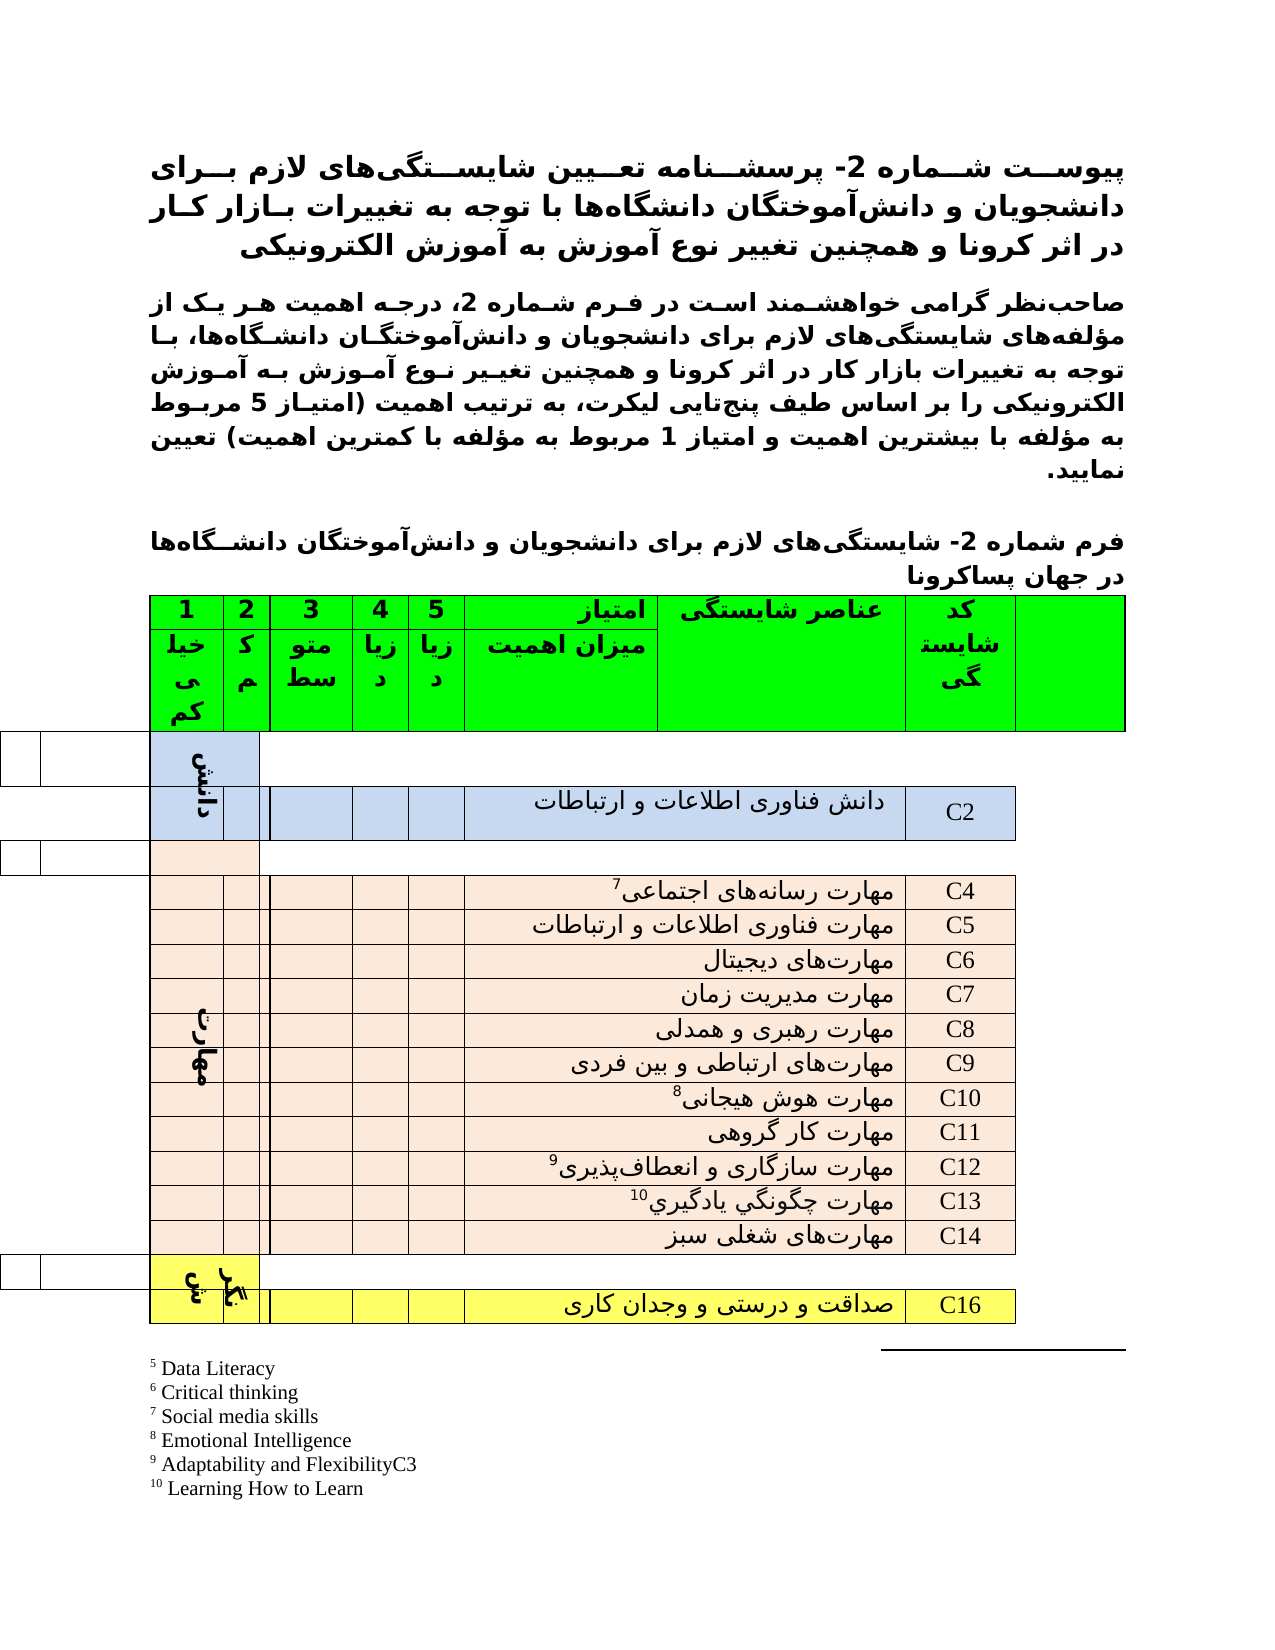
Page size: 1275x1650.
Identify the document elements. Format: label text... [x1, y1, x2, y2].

table_cell مهارت‌های شغلی سبز [465, 1221, 905, 1254]
table_cell [260, 1221, 269, 1254]
table_cell [224, 945, 259, 978]
table_cell [151, 979, 223, 1013]
table_cell [224, 1048, 259, 1082]
table_cell [224, 1221, 259, 1254]
table_cell C9 [906, 1048, 1015, 1082]
table_cell [353, 910, 408, 944]
table_cell [224, 876, 259, 909]
table_cell [409, 979, 464, 1013]
table_cell زیاد [409, 630, 464, 731]
table_cell [151, 910, 223, 944]
table_cell [271, 876, 352, 909]
table_cell کم [224, 630, 269, 731]
table_cell C4 [906, 876, 1015, 909]
table_cell C8 [906, 1014, 1015, 1047]
table_cell [224, 979, 259, 1013]
table_header 1 [151, 596, 223, 629]
table_cell [260, 787, 269, 840]
table_cell [151, 1221, 223, 1254]
table_cell [260, 1083, 269, 1116]
table_cell [151, 1014, 223, 1047]
table_cell [224, 1152, 259, 1185]
table_cell مهارت کار گروهی [465, 1117, 905, 1151]
table_cell [151, 1152, 223, 1185]
table_cell [271, 1048, 352, 1082]
table_cell [151, 1290, 223, 1323]
table_cell [260, 1186, 269, 1220]
table_cell [260, 1048, 269, 1082]
table_cell [409, 1290, 464, 1323]
table_cell [260, 1014, 269, 1047]
table_cell مهارت‌های دیجیتال [465, 945, 905, 978]
table_cell [353, 1152, 408, 1185]
table_cell [224, 910, 259, 944]
text پیوست شماره 2- پرسشنامه تعیین شایستگی‌های لازم برای دانشجویان و دانش‌آموختگان دانشگاه‌ها با توجه به تغییرات بازار کار در اثر کرونا و همچنین تغییر نوع آموزش به آموزش الکترونیکی [150, 150, 1125, 262]
table_cell C16 [906, 1290, 1015, 1323]
table_cell [224, 1014, 259, 1047]
table_header 4 [353, 596, 408, 629]
table_cell مهارت فناوری اطلاعات و ارتباطات [465, 910, 905, 944]
table_cell [151, 945, 223, 978]
table_cell [353, 876, 408, 909]
table_cell [409, 1117, 464, 1151]
table_cell [224, 1117, 259, 1151]
table_cell [353, 1221, 408, 1254]
table_cell C14 [906, 1221, 1015, 1254]
table_cell [353, 1083, 408, 1116]
table_cell [409, 876, 464, 909]
table_cell C10 [906, 1083, 1015, 1116]
table_cell [353, 979, 408, 1013]
table_cell [260, 1117, 269, 1151]
table_cell مهارت‌ رسانه‌های اجتماعی [465, 876, 905, 909]
table_cell [260, 945, 269, 978]
table_cell [151, 787, 223, 840]
table_cell [409, 787, 464, 840]
table_cell مهارت چگونگي يادگيري [465, 1186, 905, 1220]
table_cell [151, 1186, 223, 1220]
table_cell [271, 910, 352, 944]
table_cell دانش [151, 732, 259, 786]
table_cell C2 [906, 787, 1015, 840]
table_cell [260, 979, 269, 1013]
table_cell [271, 1083, 352, 1116]
table_cell مهارت‌های ارتباطی و بین فردی [465, 1048, 905, 1082]
table_cell مهارت رهبری و همدلی [465, 1014, 905, 1047]
table_cell [224, 1186, 259, 1220]
table_cell مهارت سازگاری و انعطاف‌پذیری [465, 1152, 905, 1185]
table_cell [409, 1083, 464, 1116]
table_cell [409, 1186, 464, 1220]
table_cell میزان اهمیت [465, 630, 657, 731]
table_cell [409, 910, 464, 944]
table_cell [409, 945, 464, 978]
table_cell [409, 1152, 464, 1185]
table_cell C13 [906, 1186, 1015, 1220]
table_cell [271, 1014, 352, 1047]
table_cell [271, 1290, 352, 1323]
table_cell مهارت [151, 841, 259, 875]
table_cell [409, 1014, 464, 1047]
table_cell دانش فناوری اطلاعات و ارتباطات [465, 787, 905, 840]
table_cell [271, 787, 352, 840]
table_cell [271, 945, 352, 978]
table_cell [224, 1083, 259, 1116]
table_cell [353, 1014, 408, 1047]
table_cell خیلی کم [151, 630, 223, 731]
table_cell زیاد [353, 630, 408, 731]
table_cell C5 [906, 910, 1015, 944]
table_header 2 [224, 596, 269, 629]
table_cell [409, 1221, 464, 1254]
text فرم شماره 2- شایستگی‌های لازم برای دانشجویان و دانش‌آموختگان دانشگاه‌ها در جهان پساکرونا [150, 527, 1125, 590]
text صاحب‌نظر گرامی خواهشمند است در فرم شماره 2، درجه اهمیت هر یک از مؤلفه‌های شایستگی‌های لازم برای دانشجویان و دانش‌آموختگان دانشگاه‌ها، با توجه به تغییرات بازار کار در اثر کرونا و همچنین تغییر نوع آموزش به آموزش الکترونیکی را بر اساس طیف پنج‌تایی لیکرت، به ترتیب اهمیت (امتیاز 5 مربوط به مؤلفه با بیشترین اهمیت و امتیاز 1 مربوط به مؤلفه با کمترین اهمیت) تعیین نمایید. [150, 288, 1125, 484]
table_cell [224, 787, 259, 840]
table_cell [260, 1152, 269, 1185]
table_cell متوسط [271, 630, 352, 731]
table_header کد شایستگی [906, 596, 1015, 731]
table_header 3 [271, 596, 352, 629]
table_cell C11 [906, 1117, 1015, 1151]
table_cell [151, 1083, 223, 1116]
table_cell [260, 1290, 269, 1323]
table_header [1016, 596, 1124, 731]
table_cell C6 [906, 945, 1015, 978]
table_cell [271, 1221, 352, 1254]
table_header 5 [409, 596, 464, 629]
table_cell [271, 979, 352, 1013]
table_header عناصر شایستگی [658, 596, 905, 731]
table_cell [353, 787, 408, 840]
table_cell [353, 1290, 408, 1323]
table_cell [353, 1048, 408, 1082]
table_cell [271, 1186, 352, 1220]
table_cell C12 [906, 1152, 1015, 1185]
table_cell صداقت و درستی و وجدان کاری [465, 1290, 905, 1323]
table_cell [353, 945, 408, 978]
table_cell مهارت مدیریت زمان [465, 979, 905, 1013]
table_cell نگرش [151, 1255, 259, 1289]
table_cell [271, 1152, 352, 1185]
table_cell [271, 1117, 352, 1151]
table_cell [151, 1117, 223, 1151]
table_cell [353, 1186, 408, 1220]
table_cell [224, 1290, 259, 1323]
table_cell [260, 910, 269, 944]
table_cell C7 [906, 979, 1015, 1013]
table_cell [353, 1117, 408, 1151]
table_cell [409, 1048, 464, 1082]
table_cell [151, 876, 223, 909]
table_cell مهارت هوش هیجانی [465, 1083, 905, 1116]
table_header امتیاز [465, 596, 657, 629]
table_cell [260, 876, 269, 909]
table_cell [151, 1048, 223, 1082]
